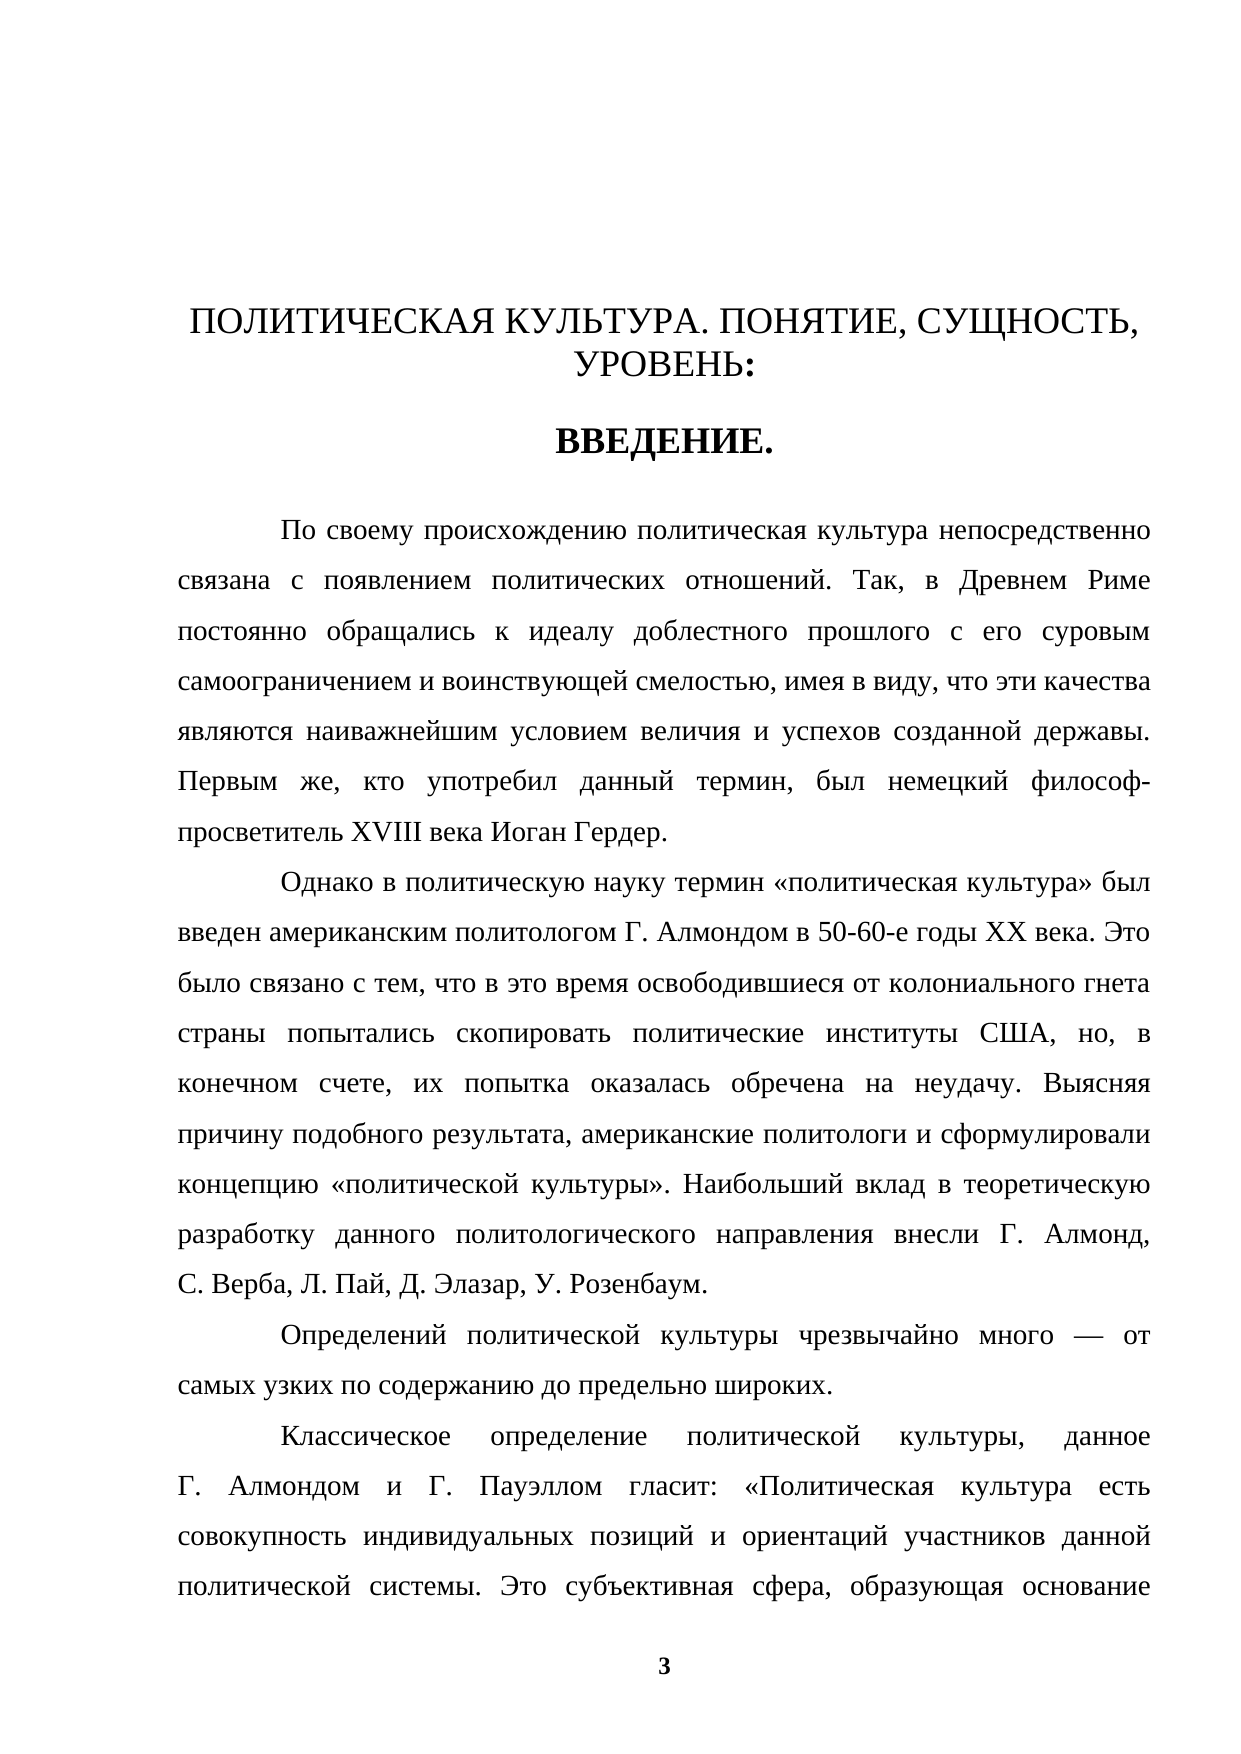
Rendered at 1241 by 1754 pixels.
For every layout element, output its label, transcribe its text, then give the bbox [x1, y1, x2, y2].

text Определений политической культуры чрезвычайно много — от самых узких по содержанию до предельно широких. [177, 1317, 1152, 1401]
text ВВЕДЕНИЕ. [177, 418, 1152, 462]
text Однако в политическую науку термин «политическая культура» был введен американским политологом Г. Алмондом в 50-60-е годы ХХ века. Это было связано с тем, что в это время освободившиеся от колониального гнета страны попытались скопировать политические институты США, но, в конечном счете, их попытка оказалась обречена на неудачу. Выясняя причину подобного результата, американские политологи и сформулировали концепцию «политической культуры». Наибольший вклад в теоретическую разработку данного политологического направления внесли Г. Алмонд, С. Верба, Л. Пай, Д. Элазар, У. Розенбаум. [177, 864, 1152, 1300]
text ПОЛИТИЧЕСКАЯ КУЛЬТУРА. ПОНЯТИЕ, СУЩНОСТЬ, УРОВЕНЬ: [177, 299, 1152, 385]
text По своему происхождению политическая культура непосредственно связана с появлением политических отношений. Так, в Древнем Риме постоянно обращались к идеалу доблестного прошлого с его суровым самоограничением и воинствующей смелостью, имея в виду, что эти качества являются наиважнейшим условием величия и успехов созданной державы. Первым же, кто употребил данный термин, был немецкий философ-просветитель XVIII века Иоган Гердер. [177, 512, 1152, 847]
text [177, 1418, 1152, 1602]
